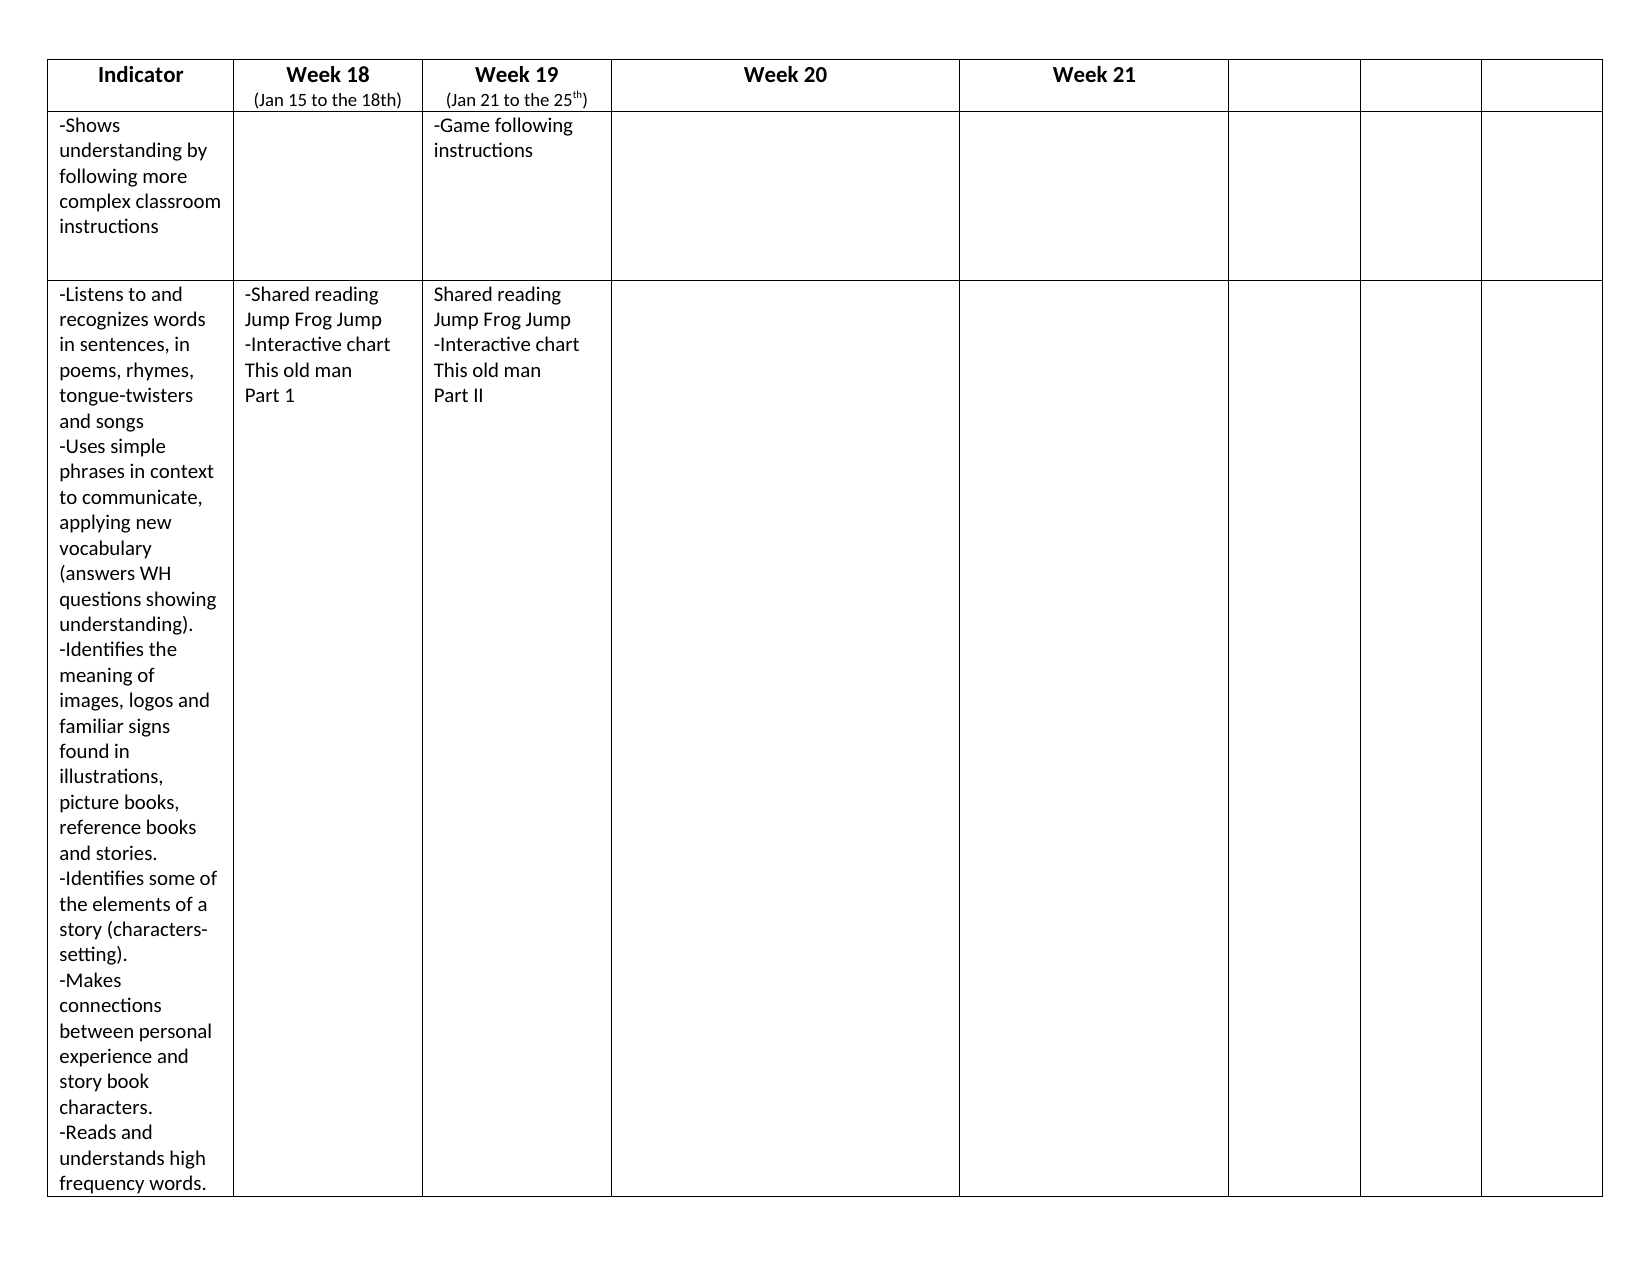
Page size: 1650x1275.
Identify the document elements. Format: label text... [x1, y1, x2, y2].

table_cell -Game following instructions [423, 112, 611, 280]
table_cell [1361, 281, 1481, 1196]
table_cell -Shows understanding by following more complex classroom instructions [48, 112, 233, 280]
table_cell [960, 281, 1228, 1196]
table_header Week 19 (Jan 21 to the 25th) [423, 60, 611, 111]
table_header [1361, 60, 1481, 111]
table_cell [1482, 112, 1602, 280]
table_header Week 18 (Jan 15 to the 18th) [234, 60, 422, 111]
table_header Week 21 [960, 60, 1228, 111]
table_header Week 20 [612, 60, 959, 111]
table_cell [234, 112, 422, 280]
table_cell [1482, 281, 1602, 1196]
table_cell [1361, 112, 1481, 280]
table_cell [960, 112, 1228, 280]
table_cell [234, 281, 422, 1196]
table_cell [423, 281, 611, 1196]
table_header [1229, 60, 1360, 111]
table_header Indicator [48, 60, 233, 111]
table_cell [612, 281, 959, 1196]
table_cell [1229, 112, 1360, 280]
table_cell [1229, 281, 1360, 1196]
table_cell [612, 112, 959, 280]
table_header [1482, 60, 1602, 111]
